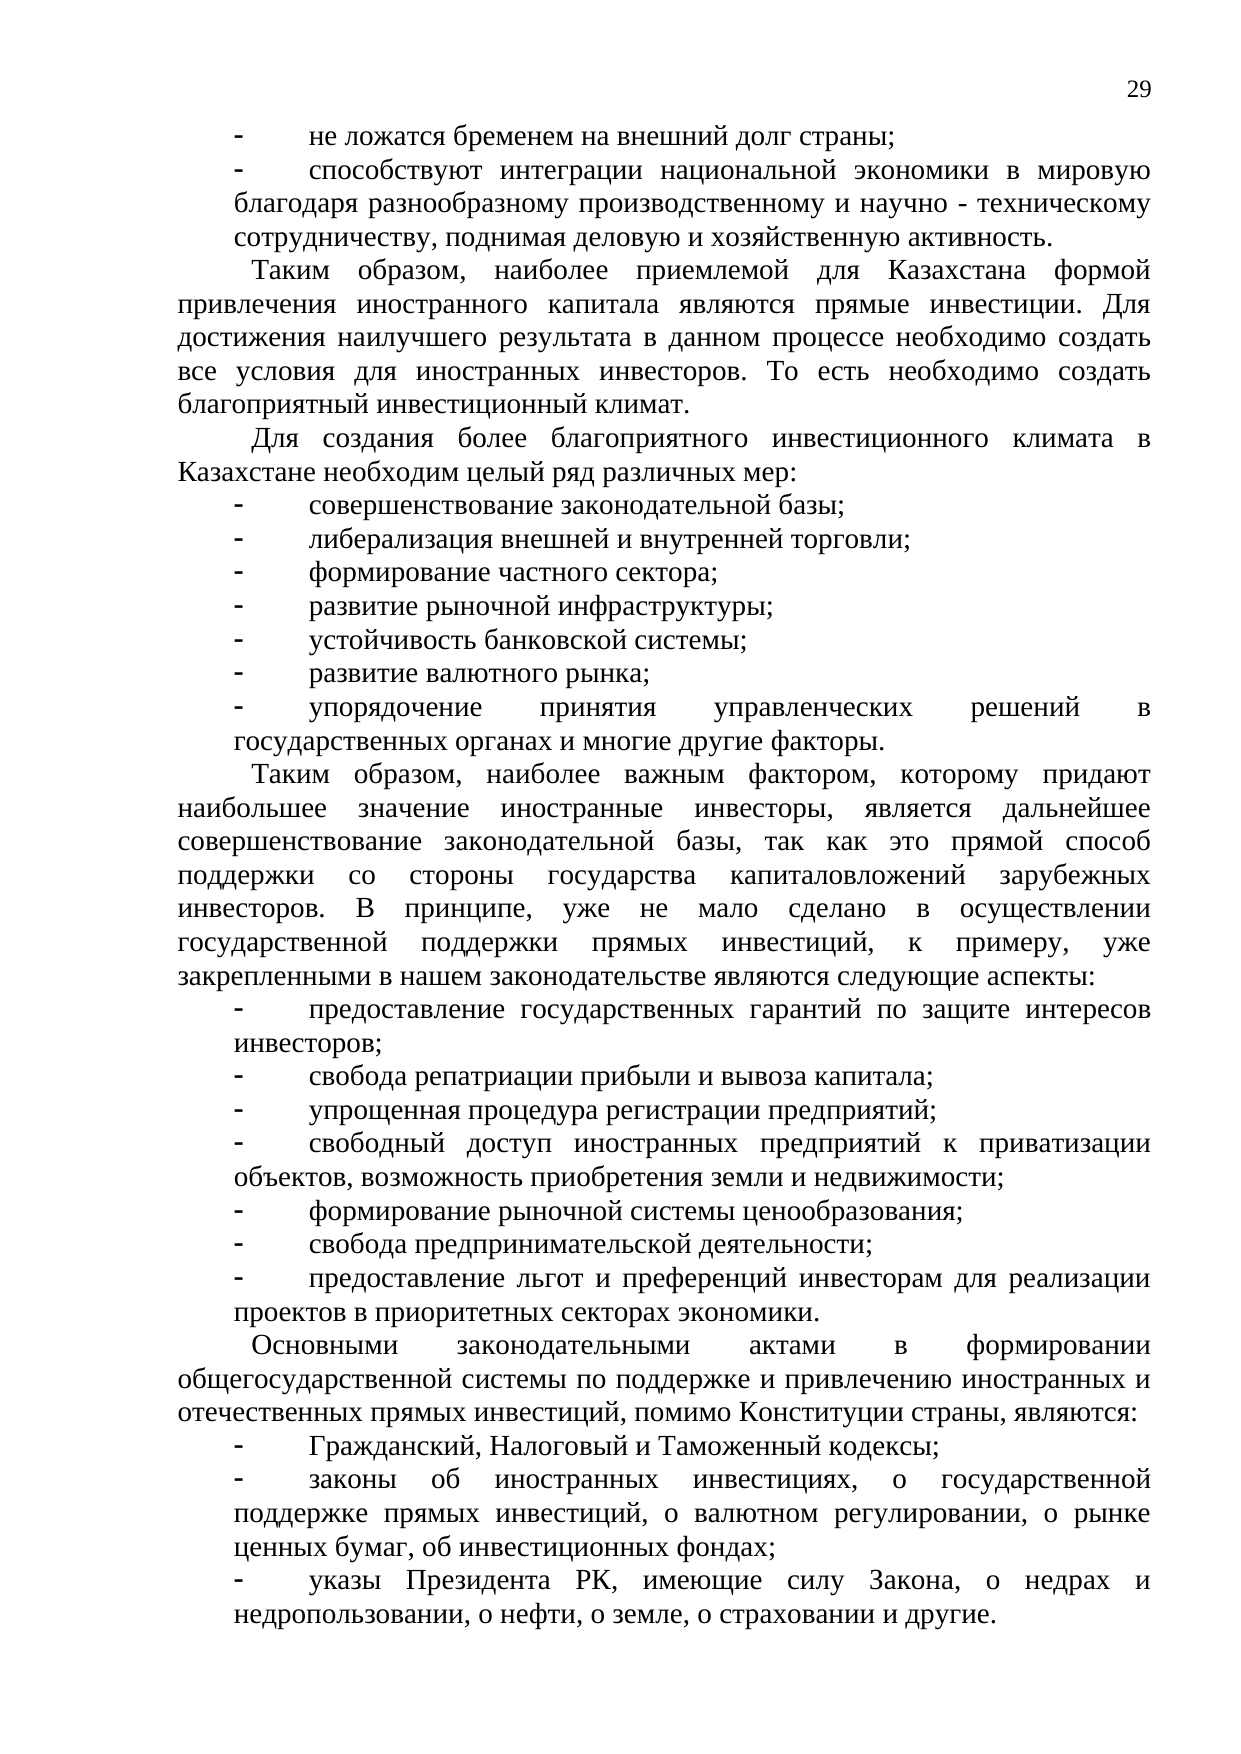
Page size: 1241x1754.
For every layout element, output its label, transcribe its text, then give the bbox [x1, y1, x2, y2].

list формирование частного сектора; [233, 554, 1152, 588]
list свобода репатриации прибыли и вывоза капитала; [233, 1058, 1152, 1092]
list свобода предпринимательской деятельности; [233, 1226, 1152, 1260]
list указы Президента РК, имеющие силу Закона, о недрах и недропользовании, о нефти, о земле, о страховании и другие. [233, 1562, 1152, 1629]
list Гражданский, Налоговый и Таможенный кодексы; [233, 1428, 1152, 1462]
list упорядочение принятия управленческих решений в государственных органах и многие другие факторы. [233, 689, 1152, 756]
list свободный доступ иностранных предприятий к приватизации объектов, возможность приобретения земли и недвижимости; [233, 1126, 1152, 1193]
text Основными законодательными актами в формировании общегосударственной системы по поддержке и привлечению иностранных и отечественных прямых инвестиций, помимо Конституции страны, являются: [177, 1327, 1152, 1428]
list предоставление льгот и преференций инвесторам для реализации проектов в приоритетных секторах экономики. [233, 1260, 1152, 1327]
list развитие рыночной инфраструктуры; [233, 588, 1152, 622]
list предоставление государственных гарантий по защите интересов инвесторов; [233, 991, 1152, 1058]
list формирование рыночной системы ценообразования; [233, 1193, 1152, 1226]
list устойчивость банковской системы; [233, 622, 1152, 656]
list совершенствование законодательной базы; [233, 487, 1152, 521]
text Таким образом, наиболее приемлемой для Казахстана формой привлечения иностранного капитала являются прямые инвестиции. Для достижения наилучшего результата в данном процессе необходимо создать все условия для иностранных инвесторов. То есть необходимо создать благоприятный инвестиционный климат. [177, 252, 1152, 420]
text Таким образом, наиболее важным фактором, которому придают наибольшее значение иностранные инвесторы, является дальнейшее совершенствование законодательной базы, так как это прямой способ поддержки со стороны государства капиталовложений зарубежных инвесторов. В принципе, уже не мало сделано в осуществлении государственной поддержки прямых инвестиций, к примеру, уже закрепленными в нашем законодательстве являются следующие аспекты: [177, 756, 1152, 991]
list развитие валютного рынка; [233, 656, 1152, 689]
list законы об иностранных инвестициях, о государственной поддержке прямых инвестиций, о валютном регулировании, о рынке ценных бумаг, об инвестиционных фондах; [233, 1462, 1152, 1562]
list упрощенная процедура регистрации предприятий; [233, 1092, 1152, 1126]
text Для создания более благоприятного инвестиционного климата в Казахстане необходим целый ряд различных мер: [177, 420, 1152, 487]
list способствуют интеграции национальной экономики в мировую благодаря разнообразному производственному и научно - техническому сотрудничеству, поднимая деловую и хозяйственную активность. [233, 152, 1152, 252]
list либерализация внешней и внутренней торговли; [233, 521, 1152, 554]
list не ложатся бременем на внешний долг страны; [233, 118, 1152, 152]
